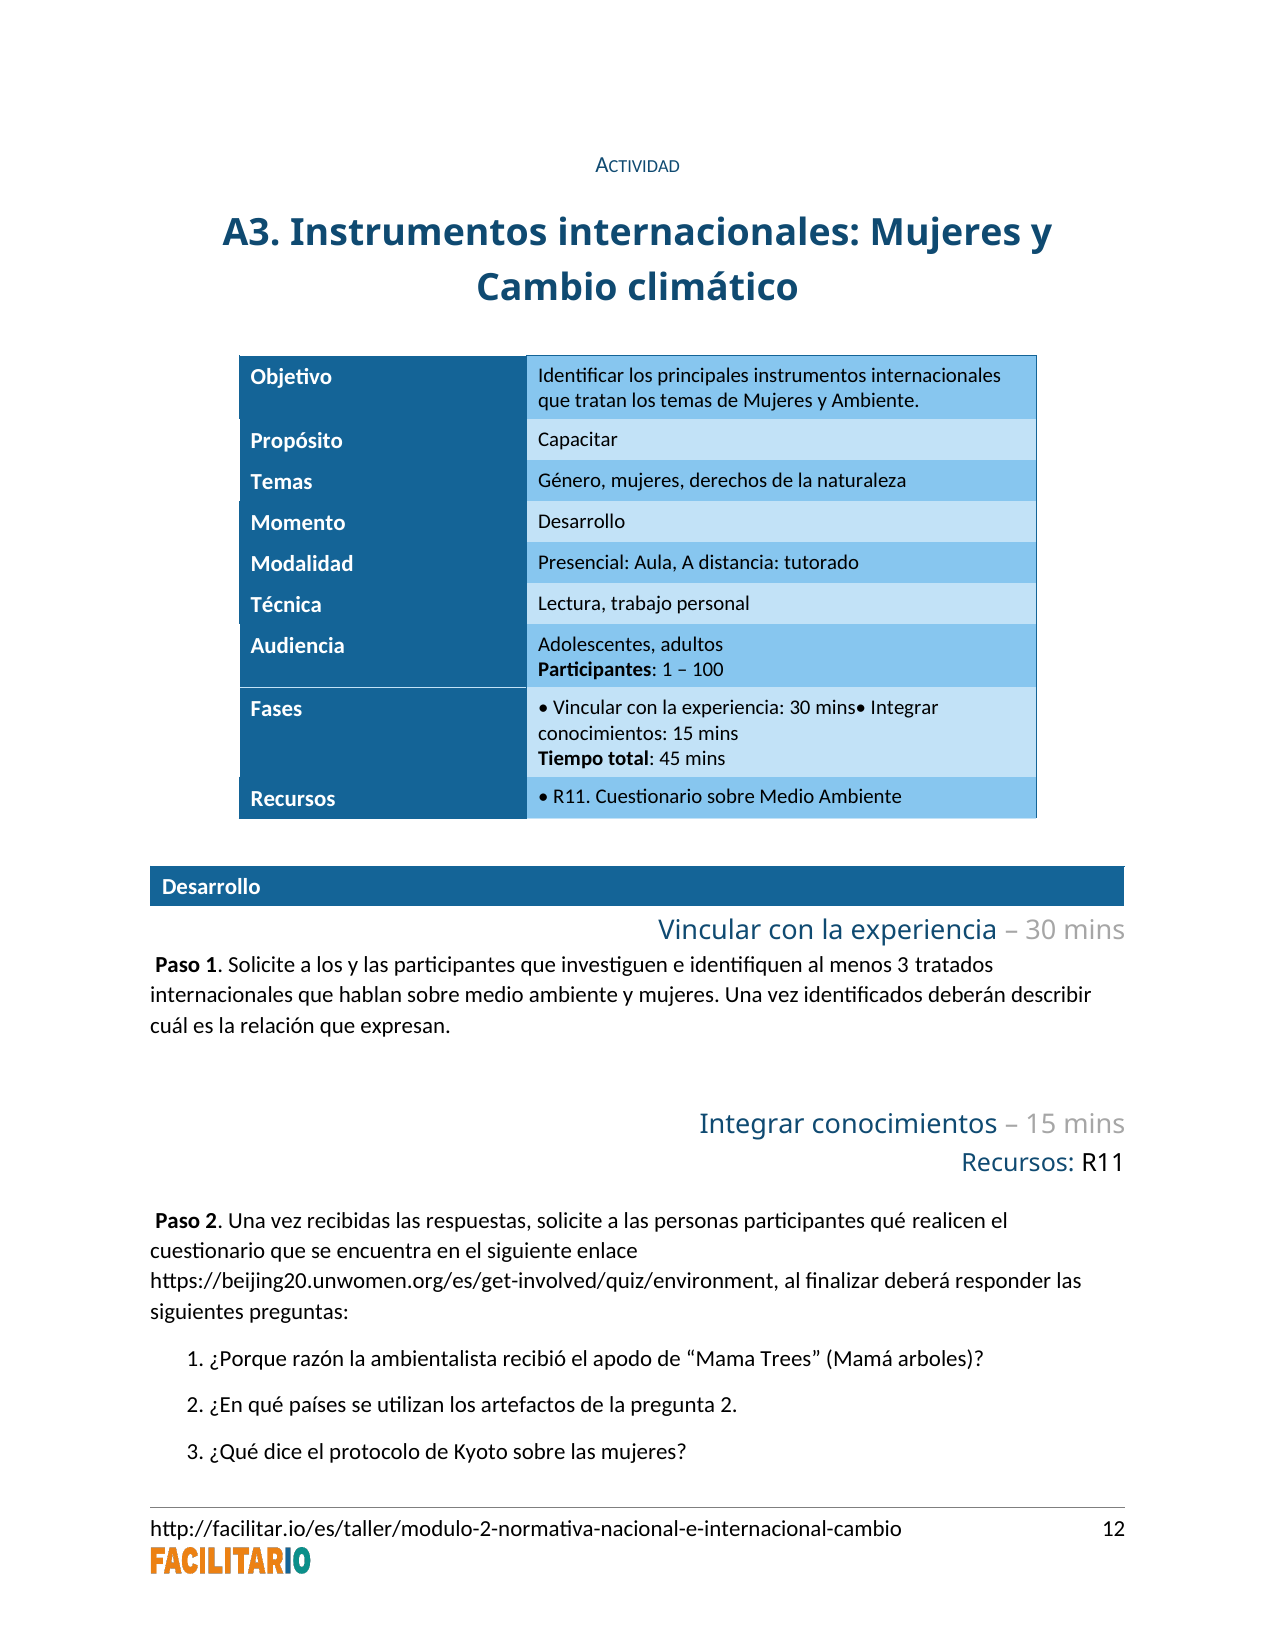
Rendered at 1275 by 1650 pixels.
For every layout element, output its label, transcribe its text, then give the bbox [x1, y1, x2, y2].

table_cell • R11. Cuestionario sobre Medio Ambiente [527, 777, 1036, 818]
text 3. ¿Qué dice el protocolo de Kyoto sobre las mujeres? [150, 1437, 1125, 1465]
table_cell Fases [240, 689, 526, 777]
table_header Objetivo [240, 356, 526, 419]
table_header Desarrollo [151, 867, 1124, 906]
text 1. ¿Porque razón la ambientalista recibió el apodo de “Mama Trees” (Mamá arboles)? [150, 1344, 1125, 1372]
table_cell Técnica [240, 584, 526, 624]
picture [145, 1544, 315, 1576]
subtitle Vincular con la experiencia – 30 mins [150, 911, 1125, 947]
table_cell Capacitar [527, 419, 1036, 460]
text Actividad [150, 150, 1125, 178]
table_cell Género, mujeres, derechos de la naturaleza [527, 460, 1036, 501]
table_cell • Vincular con la experiencia: 30 mins Tiempo total: 45 mins [527, 688, 1036, 777]
table_cell Adolescentes, adultos Participantes: 1 – 100 [527, 624, 1036, 687]
text Recursos: R11 [150, 1144, 1125, 1178]
table_cell Audiencia [240, 625, 526, 687]
table_cell Propósito [240, 420, 526, 460]
text 2. ¿En qué países se utilizan los artefactos de la pregunta 2. [150, 1391, 1125, 1418]
subtitle Integrar conocimientos – 15 mins [150, 1104, 1125, 1141]
subtitle A3. Instrumentos internacionales: Mujeres y Cambio climático [150, 205, 1125, 311]
table_cell Momento [240, 502, 526, 542]
table_cell Recursos [240, 778, 526, 818]
text Paso 2. Una vez recibidas las respuestas, solicite a las personas participantes qué realicen el cuestionario que se encuentra en el siguiente enlace https://beijing20.unwomen.org/es/get-involved/quiz/environment, al finalizar deberá responder las siguientes preguntas: [150, 1206, 1125, 1325]
table_cell Temas [240, 461, 526, 501]
table_cell Lectura, trabajo personal [527, 583, 1036, 624]
table_header Identificar los principales instrumentos internacionales que tratan los temas de Mujeres y Ambiente. [527, 356, 1036, 419]
table_cell Presencial: Aula, A distancia: tutorado [527, 542, 1036, 583]
text Paso 1. Solicite a los y las participantes que investiguen e identifiquen al menos 3 tratados internacionales que hablan sobre medio ambiente y mujeres. Una vez identificados deberán describir cuál es la relación que expresan. [150, 950, 1125, 1039]
table_cell Desarrollo [527, 501, 1036, 542]
table_cell Modalidad [240, 543, 526, 583]
